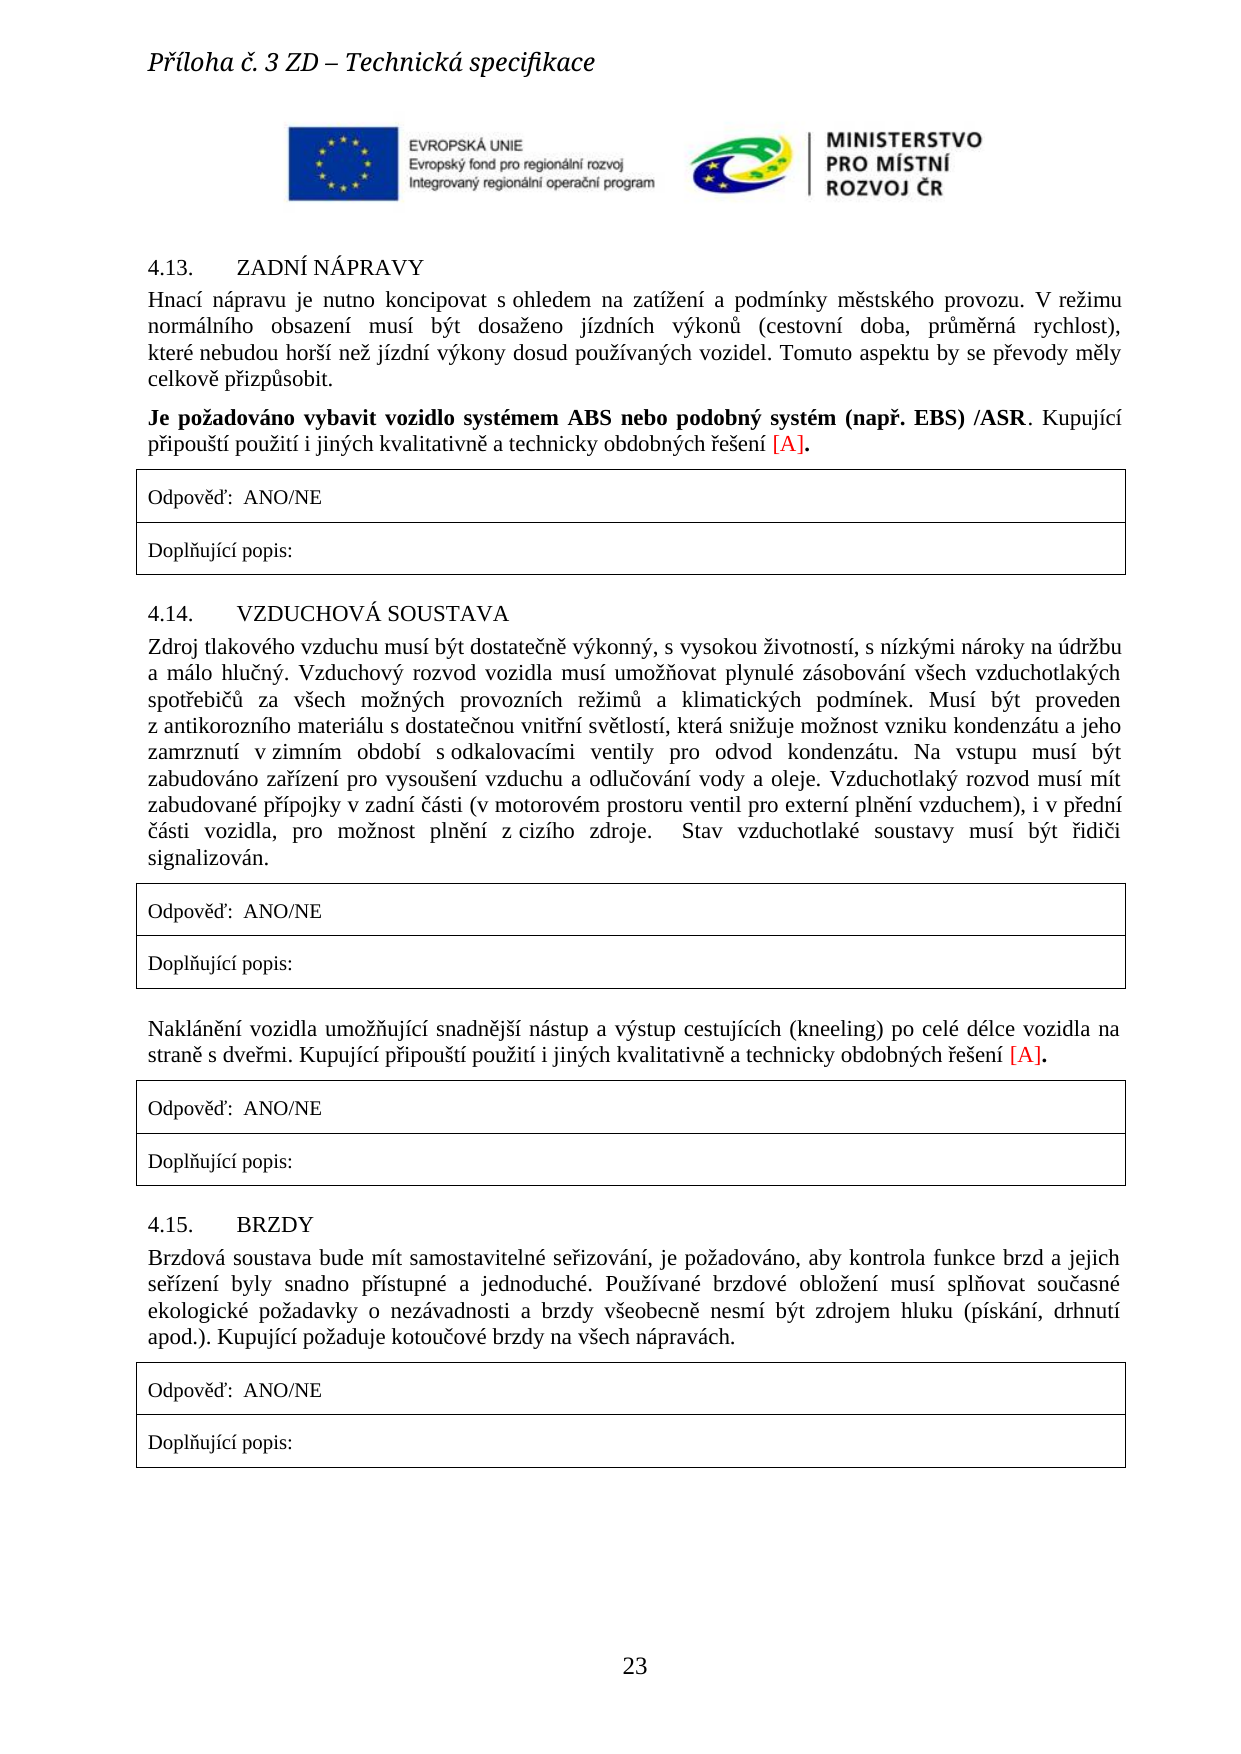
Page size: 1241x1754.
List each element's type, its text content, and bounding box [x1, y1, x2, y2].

text Zdroj tlakového vzduchu musí být dostatečně výkonný, s vysokou životností, s nízkými nároky na údržbu a málo hlučný. Vzduchový rozvod vozidla musí umožňovat plynulé zásobování všech vzduchotlakých spotřebičů za všech možných provozních režimů a klimatických podmínek. Musí být proveden z antikorozního materiálu s dostatečnou vnitřní světlostí, která snižuje možnost vzniku kondenzátu a jeho zamrznutí v zimním období s odkalovacími ventily pro odvod kondenzátu. Na vstupu musí být zabudováno zařízení pro vysoušení vzduchu a odlučování vody a oleje. Vzduchotlaký rozvod musí mít zabudované přípojky v zadní části (v motorovém prostoru ventil pro externí plnění vzduchem), i v přední části vozidla, pro možnost plnění z cizího zdroje. Stav vzduchotlaké soustavy musí být řidiči signalizován. [148, 633, 1122, 870]
table_cell Doplňující popis: [137, 1415, 1125, 1467]
text Naklánění vozidla umožňující snadnější nástup a výstup cestujících (kneeling) po celé délce vozidla na straně s dveřmi. Kupující připouští použití i jiných kvalitativně a technicky obdobných řešení [A]. [148, 1015, 1122, 1068]
table_cell Doplňující popis: [137, 936, 1125, 988]
table_cell Doplňující popis: [137, 1134, 1125, 1185]
picture [265, 102, 1005, 225]
text Je požadováno vybavit vozidlo systémem ABS nebo podobný systém (např. EBS) /ASR. Kupující připouští použití i jiných kvalitativně a technicky obdobných řešení [A]. [148, 404, 1122, 457]
table_cell Doplňující popis: [137, 523, 1125, 574]
table_header Odpověď: ANO/NE [137, 1363, 1125, 1414]
subtitle Zadní nápravY [148, 254, 1122, 280]
table_header Odpověď: ANO/NE [137, 884, 1125, 935]
subtitle Brzdy [148, 1211, 1122, 1238]
text Hnací nápravu je nutno koncipovat s ohledem na zatížení a podmínky městského provozu. V režimu normálního obsazení musí být dosaženo jízdních výkonů (cestovní doba, průměrná rychlost), které nebudou horší než jízdní výkony dosud používaných vozidel. Tomuto aspektu by se převody měly celkově přizpůsobit. [148, 286, 1122, 392]
subtitle VzduchovÁ SOUSTAVA [148, 600, 1122, 627]
table_header Odpověď: ANO/NE [137, 470, 1125, 522]
table_header Odpověď: ANO/NE [137, 1081, 1125, 1133]
text Brzdová soustava bude mít samostavitelné seřizování, je požadováno, aby kontrola funkce brzd a jejich seřízení byly snadno přístupné a jednoduché. Používané brzdové obložení musí splňovat současné ekologické požadavky o nezávadnosti a brzdy všeobecně nesmí být zdrojem hluku (pískání, drhnutí apod.). Kupující požaduje kotoučové brzdy na všech nápravách. [148, 1244, 1122, 1349]
